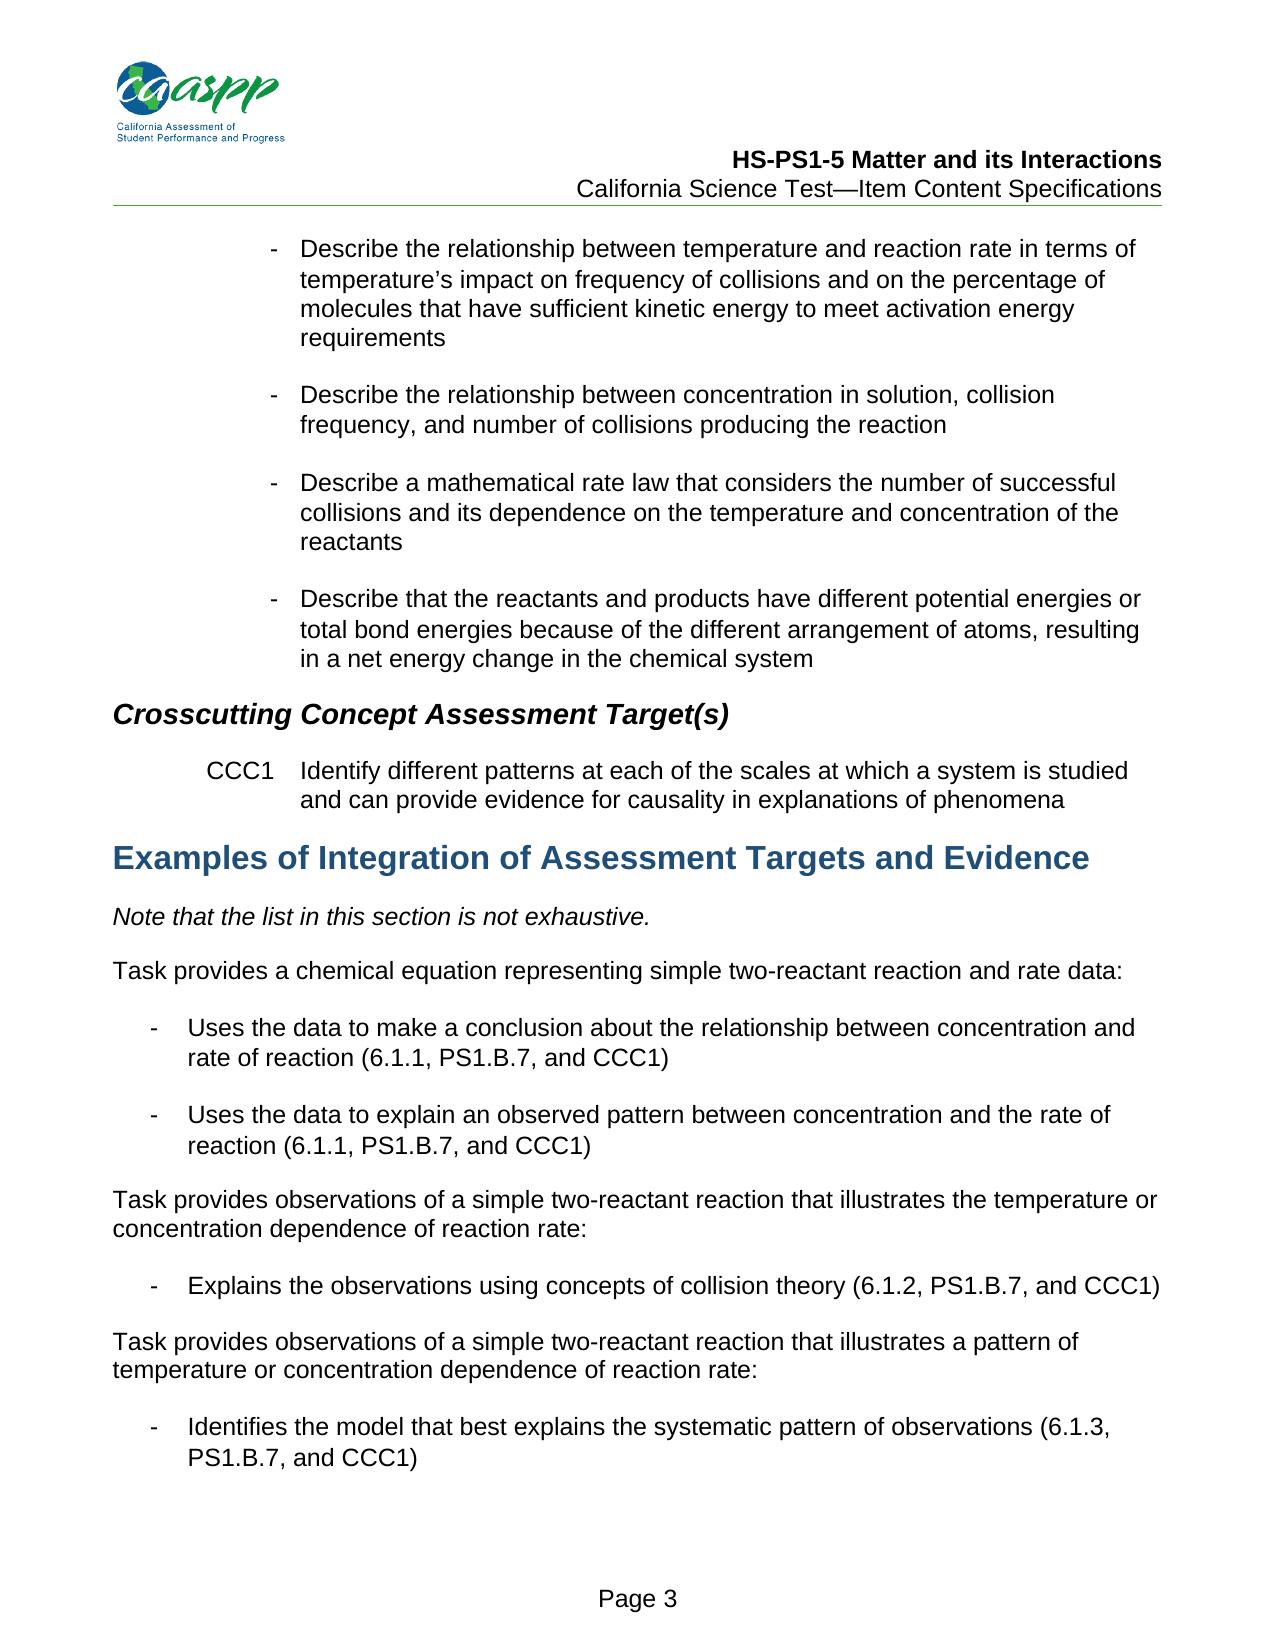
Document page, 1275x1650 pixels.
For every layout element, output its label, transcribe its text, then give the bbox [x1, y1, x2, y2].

text Task provides observations of a simple two-reactant reaction that illustrates the temperature or concentration dependence of reaction rate: [112, 1185, 1162, 1242]
text Explains the observations using concepts of collision theory (6.1.2, PS1.B.7, and CCC1) [150, 1267, 1162, 1302]
text Note that the list in this section is not exhaustive. [112, 902, 1162, 931]
text Task provides a chemical equation representing simple two-reactant reaction and rate data: [112, 956, 1162, 984]
text Describe the relationship between temperature and reaction rate in terms of temperature’s impact on frequency of collisions and on the percentage of molecules that have sufficient kinetic energy to meet activation energy requirements [270, 231, 1162, 351]
text Uses the data to make a conclusion about the relationship between concentration and rate of reaction (6.1.1, PS1.B.7, and CCC1) [150, 1009, 1162, 1072]
text Task provides observations of a simple two-reactant reaction that illustrates a pattern of temperature or concentration dependence of reaction rate: [112, 1327, 1162, 1384]
subtitle Examples of Integration of Assessment Targets and Evidence [112, 838, 1162, 877]
text Describe the relationship between concentration in solution, collision frequency, and number of collisions producing the reaction [270, 376, 1162, 439]
text Describe a mathematical rate law that considers the number of successful collisions and its dependence on the temperature and concentration of the reactants [270, 464, 1162, 556]
text CCC1 Identify different patterns at each of the scales at which a system is studied and can provide evidence for causality in explanations of phenomena [206, 756, 1162, 813]
text Uses the data to explain an observed pattern between concentration and the rate of reaction (6.1.1, PS1.B.7, and CCC1) [150, 1097, 1162, 1160]
text Identifies the model that best explains the systematic pattern of observations (6.1.3, PS1.B.7, and CCC1) [150, 1409, 1162, 1472]
text Describe that the reactants and products have different potential energies or total bond energies because of the different arrangement of atoms, resulting in a net energy change in the chemical system [270, 581, 1162, 672]
picture [112, 60, 287, 146]
subtitle Crosscutting Concept Assessment Target(s) [112, 697, 1162, 731]
